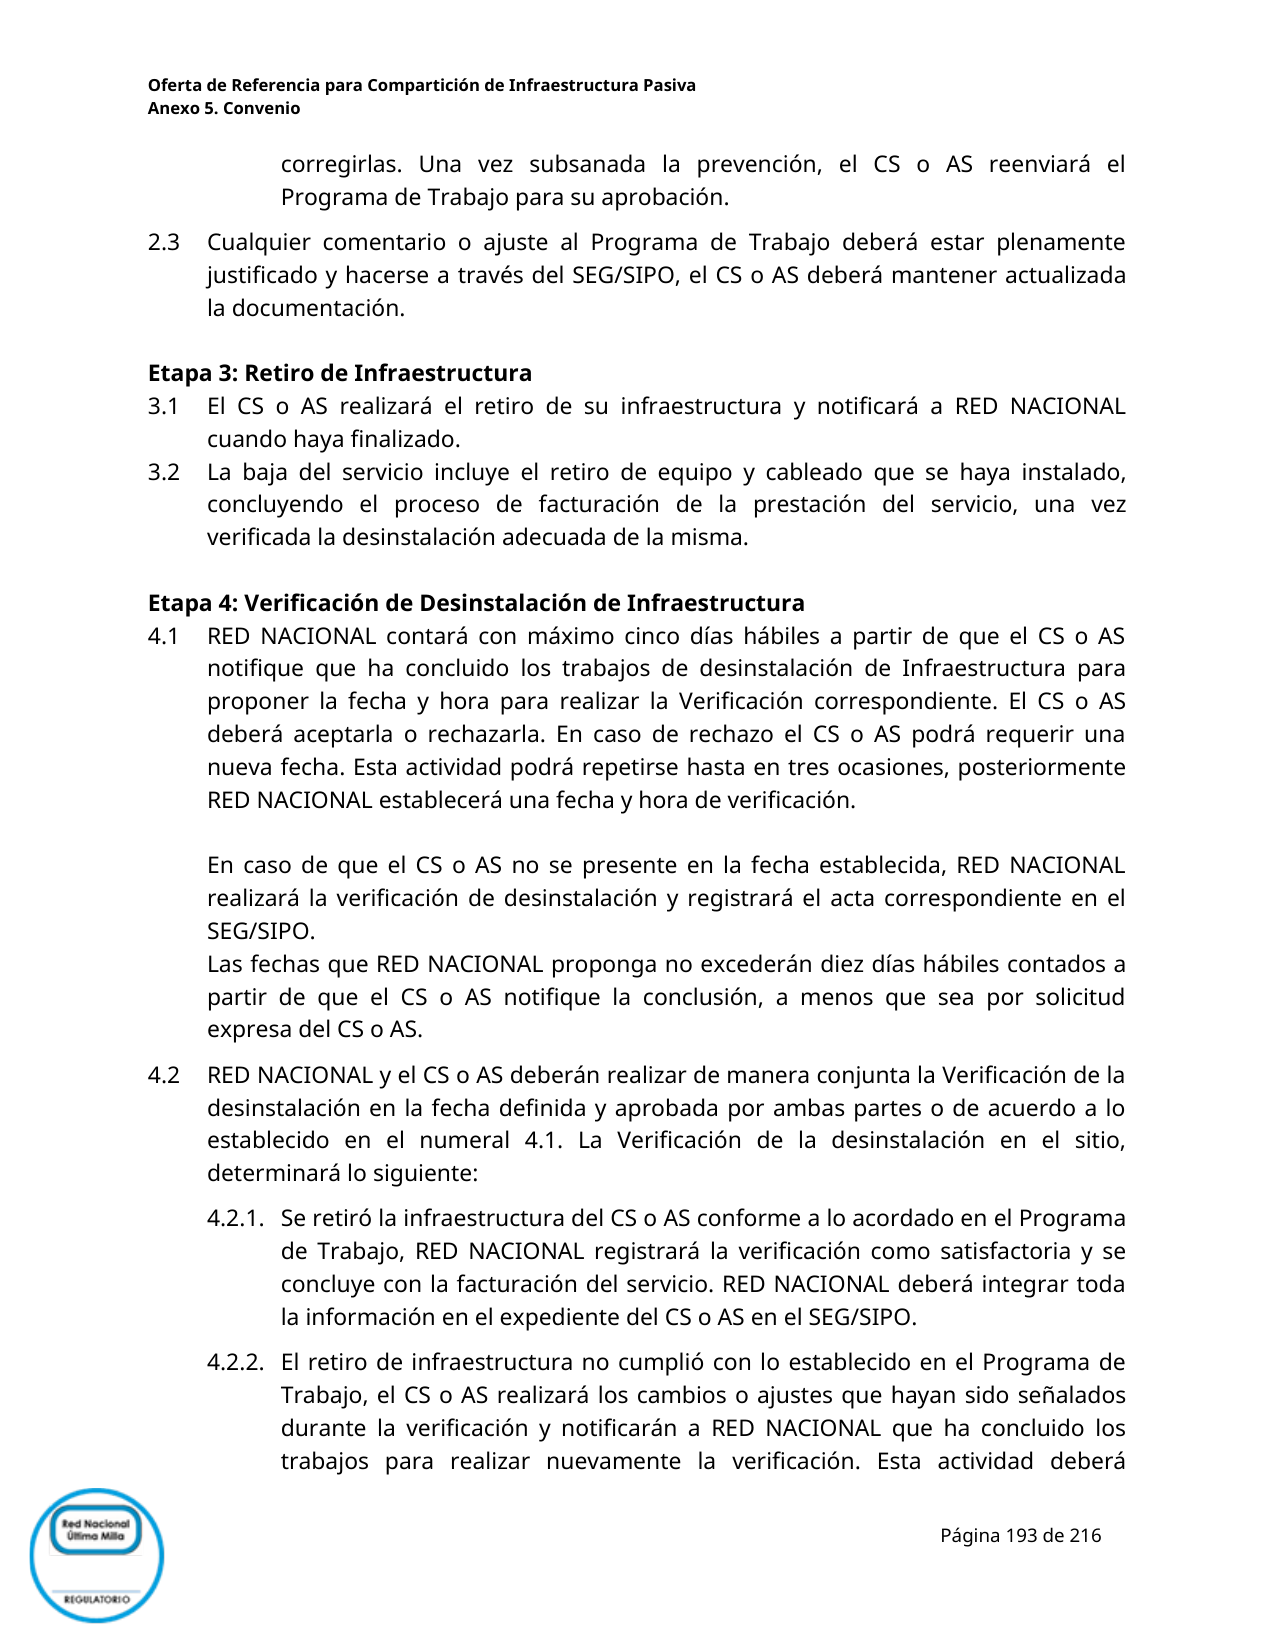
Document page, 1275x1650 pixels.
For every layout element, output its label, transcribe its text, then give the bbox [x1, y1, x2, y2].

text 3.1 El CS o AS realizará el retiro de su infraestructura y notificará a RED NACIONAL cuando haya finalizado. [148, 390, 1127, 454]
text Etapa 4: Verificación de Desinstalación de Infraestructura [148, 587, 1127, 618]
text Las fechas que RED NACIONAL proponga no excederán diez días hábiles contados a partir de que el CS o AS notifique la conclusión, a menos que sea por solicitud expresa del CS o AS. [207, 948, 1127, 1044]
text 2.3 Cualquier comentario o ajuste al Programa de Trabajo deberá estar plenamente justificado y hacerse a través del SEG/SIPO, el CS o AS deberá mantener actualizada la documentación. [148, 226, 1127, 323]
picture [34, 1493, 159, 1618]
text 4.1 RED NACIONAL contará con máximo cinco días hábiles a partir de que el CS o AS notifique que ha concluido los trabajos de desinstalación de Infraestructura para proponer la fecha y hora para realizar la Verificación correspondiente. El CS o AS deberá aceptarla o rechazarla. En caso de rechazo el CS o AS podrá requerir una nueva fecha. Esta actividad podrá repetirse hasta en tres ocasiones, posteriormente RED NACIONAL establecerá una fecha y hora de verificación. [148, 619, 1127, 815]
text 4.2.1. Se retiró la infraestructura del CS o AS conforme a lo acordado en el Programa de Trabajo, RED NACIONAL registrará la verificación como satisfactoria y se concluye con la facturación del servicio. RED NACIONAL deberá integrar toda la información en el expediente del CS o AS en el SEG/SIPO. [207, 1202, 1127, 1332]
text Etapa 3: Retiro de Infraestructura [148, 357, 1127, 388]
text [207, 148, 1127, 212]
picture [29, 1488, 166, 1625]
text En caso de que el CS o AS no se presente en la fecha establecida, RED NACIONAL realizará la verificación de desinstalación y registrará el acta correspondiente en el SEG/SIPO. [207, 849, 1127, 946]
picture [29, 1488, 93, 1551]
text 3.2 La baja del servicio incluye el retiro de equipo y cableado que se haya instalado, concluyendo el proceso de facturación de la prestación del servicio, una vez verificada la desinstalación adecuada de la misma. [148, 456, 1127, 552]
text 4.2 RED NACIONAL y el CS o AS deberán realizar de manera conjunta la Verificación de la desinstalación en la fecha definida y aprobada por ambas partes o de acuerdo a lo establecido en el numeral 4.1. La Verificación de la desinstalación en el sitio, determinará lo siguiente: [148, 1059, 1127, 1188]
